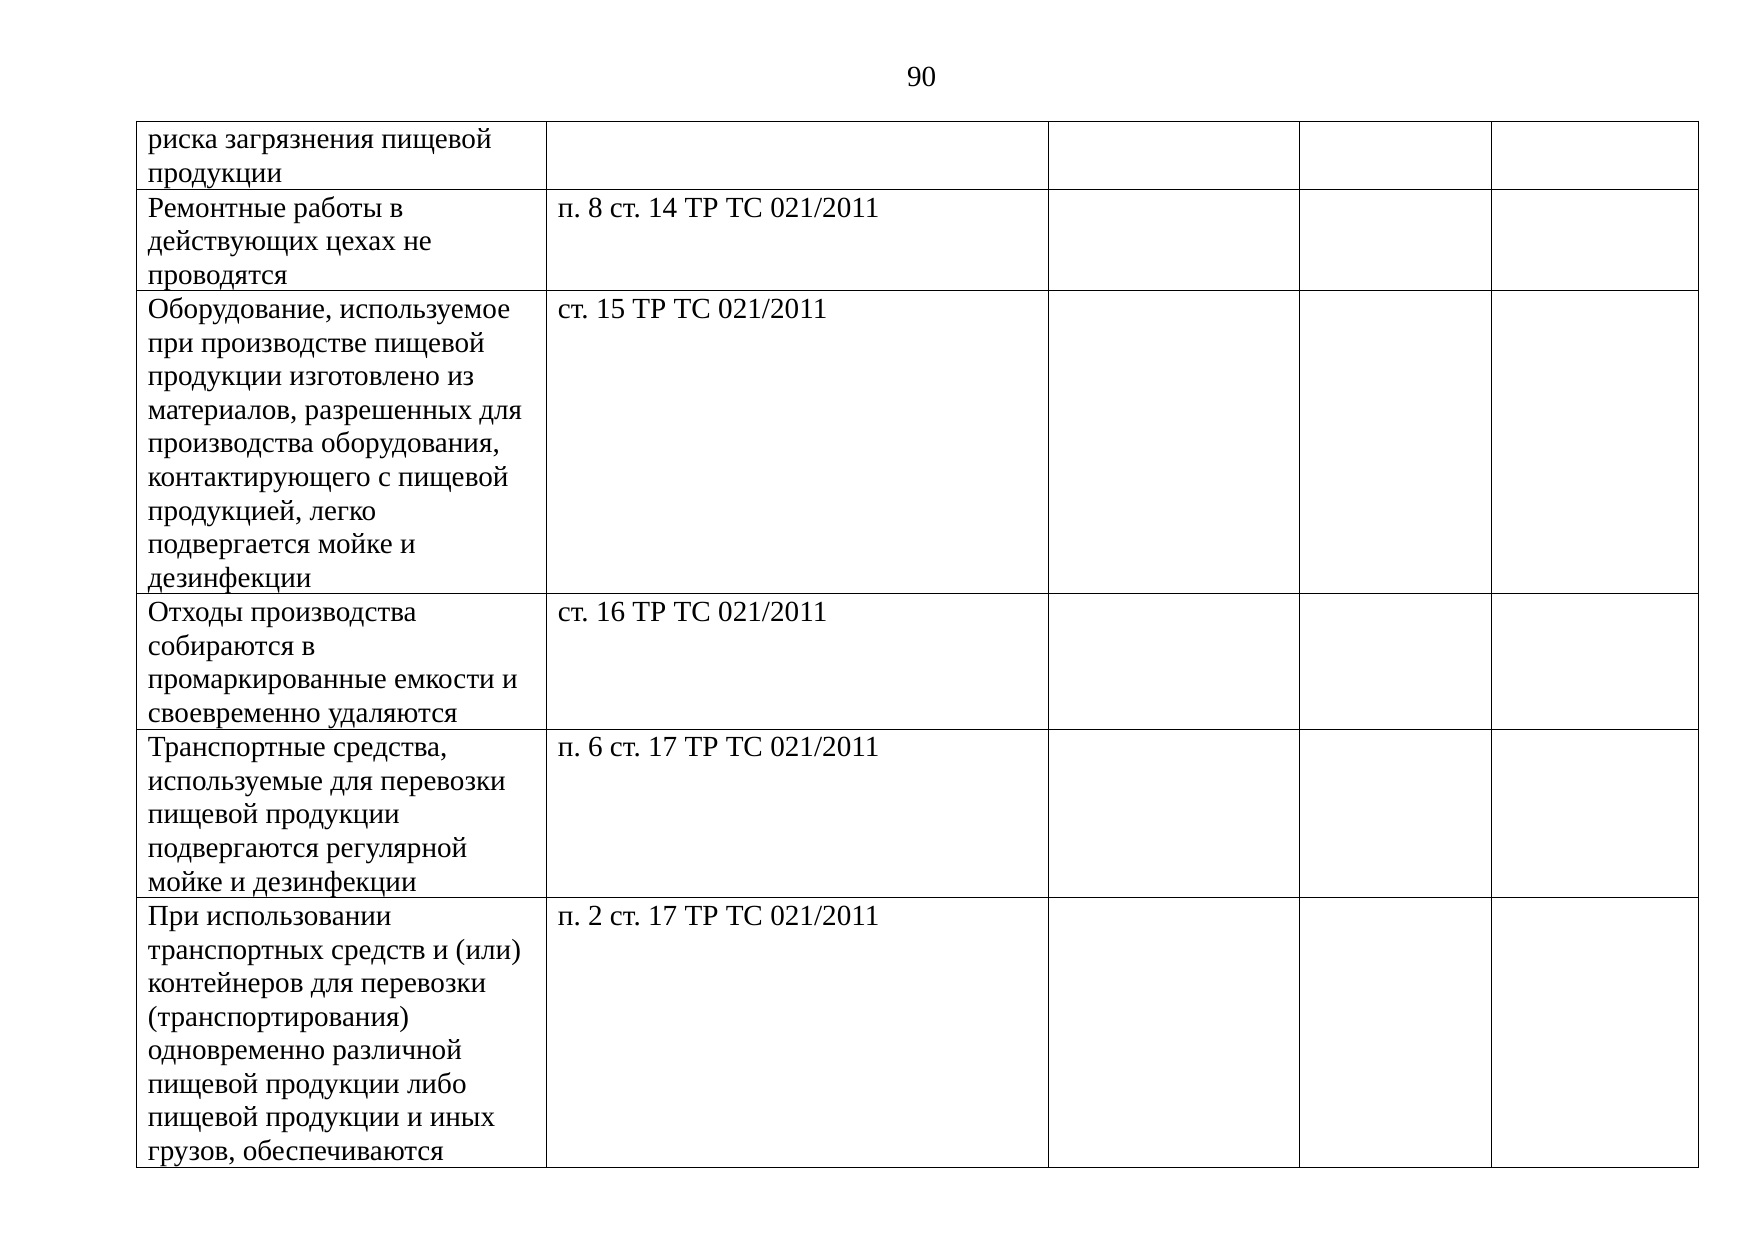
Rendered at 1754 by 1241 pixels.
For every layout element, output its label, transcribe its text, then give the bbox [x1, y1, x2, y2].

table_cell [1300, 291, 1491, 593]
table_cell Ремонтные работы в действующих цехах не проводятся [137, 190, 546, 290]
table_cell [1492, 594, 1698, 728]
table_cell ст. 15 ТР ТС 021/2011 [547, 291, 1048, 593]
table_cell [1049, 730, 1299, 897]
table_cell [1049, 594, 1299, 728]
table_cell п. 6 ст. 17 ТР ТС 021/2011 [547, 730, 1048, 897]
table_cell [137, 122, 546, 189]
table_cell ст. 16 ТР ТС 021/2011 [547, 594, 1048, 728]
table_cell [1492, 122, 1698, 189]
table_cell [1492, 190, 1698, 290]
table_cell Транспортные средства, используемые для перевозки пищевой продукции подвергаются регулярной мойке и дезинфекции [137, 730, 546, 897]
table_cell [547, 898, 1048, 1167]
table_cell [1492, 898, 1698, 1167]
table_cell [1049, 122, 1299, 189]
table_cell [1049, 190, 1299, 290]
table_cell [547, 122, 1048, 189]
table_cell [1300, 898, 1491, 1167]
table_cell [1300, 190, 1491, 290]
table_cell Отходы производства собираются в промаркированные емкости и своевременно удаляются [137, 594, 546, 728]
table_cell [1300, 122, 1491, 189]
table_cell [1300, 730, 1491, 897]
table_cell [1492, 730, 1698, 897]
table_cell п. 8 ст. 14 ТР ТС 021/2011 [547, 190, 1048, 290]
table_cell [1049, 291, 1299, 593]
table_cell Оборудование, используемое при производстве пищевой продукции изготовлено из материалов, разрешенных для производства оборудования, контактирующего с пищевой продукцией, легко подвергается мойке и дезинфекции [137, 291, 546, 593]
table_cell [1049, 898, 1299, 1167]
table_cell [137, 898, 546, 1167]
table_cell [1300, 594, 1491, 728]
table_cell [1492, 291, 1698, 593]
